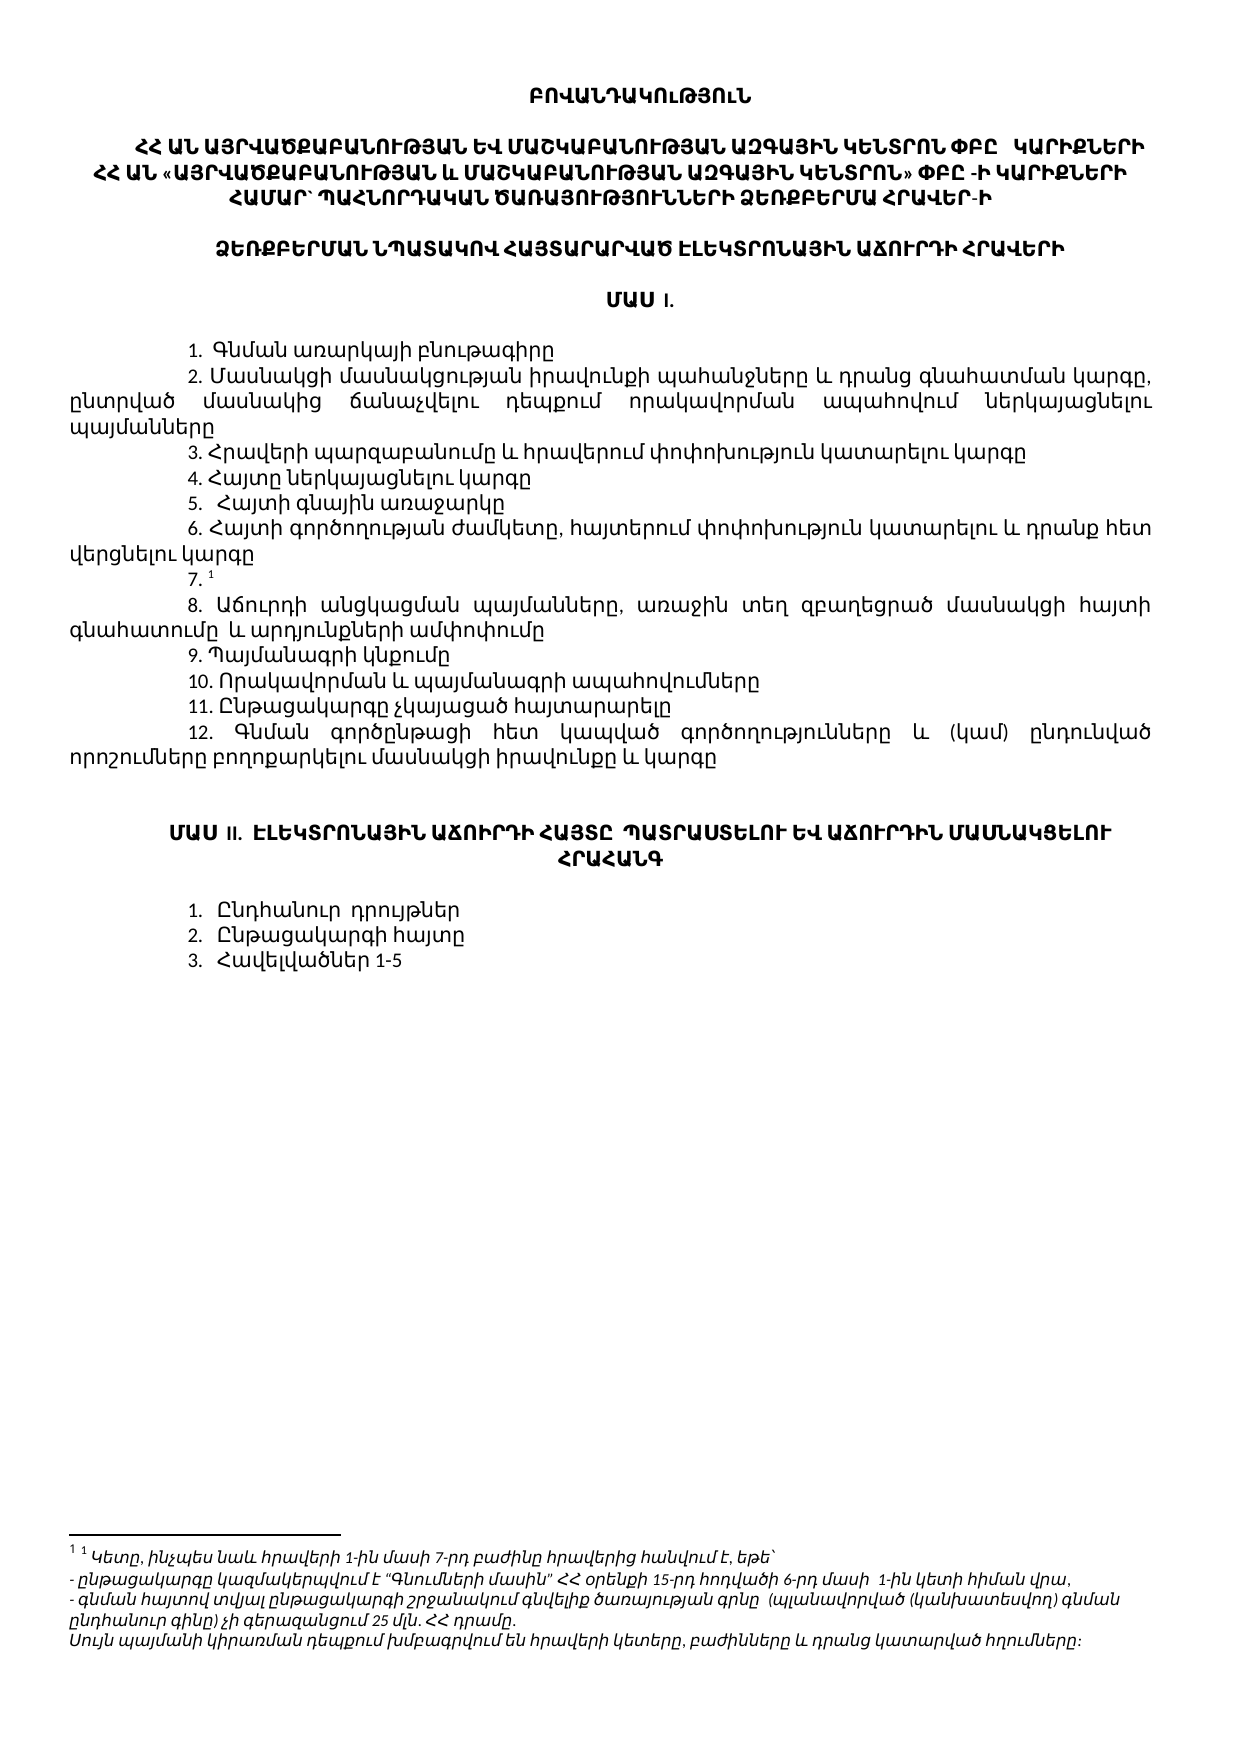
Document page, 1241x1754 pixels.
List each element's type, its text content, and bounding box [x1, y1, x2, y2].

text ՀՀ ԱՆ ԱՅՐՎԱԾՔԱԲԱՆՈՒԹՅԱՆ ԵՎ ՄԱՇԿԱԲԱՆՈՒԹՅԱՆ ԱԶԳԱՅԻՆ ԿԵՆՏՐՈՆ ՓԲԸ ԿԱՐԻՔՆԵՐԻ ՀՀ ԱՆ «ԱՅՐՎԱԾՔԱԲԱՆՈՒԹՅԱՆ և ՄԱՇԿԱԲԱՆՈՒԹՅԱՆ ԱԶԳԱՅԻՆ ԿԵՆՏՐՈՆ» ՓԲԸ -Ի ԿԱՐԻՔՆԵՐԻ ՀԱՄԱՐ` ՊԱՀՆՈՐԴԱԿԱՆ ԾԱՌԱՅՈՒԹՅՈՒՆՆԵՐԻ ՁԵՌՔԲԵՐՄԱ ՀՐԱՎԵՐ-Ի [69, 134, 1152, 211]
text 6. Հայտի գործողության ժամկետը, հայտերում փոփոխություն կատարելու և դրանք հետ վերցնելու կարգը [69, 516, 1152, 566]
text 11. Ընթացակարգը չկայացած հայտարարելը [69, 693, 1152, 719]
text 9. Պայմանագրի կնքումը [69, 643, 1152, 668]
text ԲՈՎԱՆԴԱԿՈւԹՅՈւՆ [69, 83, 1152, 109]
text 7. [69, 566, 1152, 592]
text 3. Հավելվածներ 1-5 [69, 948, 1152, 973]
text 4. Հայտը ներկայացնելու կարգը [69, 465, 1152, 490]
text 8. Աճուրդի անցկացման պայմանները, առաջին տեղ զբաղեցրած մասնակցի հայտի գնահատումը և արդյունքների ամփոփումը [69, 592, 1152, 643]
text 5. Հայտի գնային առաջարկը [69, 490, 1152, 516]
text 3. Հրավերի պարզաբանումը և հրավերում փոփոխություն կատարելու կարգը [69, 439, 1152, 465]
text ՄԱՍ I. [69, 287, 1152, 312]
text 1. Գնման առարկայի բնութագիրը [69, 338, 1152, 363]
text 10. Որակավորման և պայմանագրի ապահովումները [69, 668, 1152, 693]
text 2. Մասնակցի մասնակցության իրավունքի պահանջները և դրանց գնահատման կարգը, ընտրված մասնակից ճանաչվելու դեպքում որակավորման ապահովում ներկայացնելու պայմանները [69, 363, 1152, 439]
text 1. Ընդհանուր դրույթներ [69, 897, 1152, 922]
text 2. Ընթացակարգի հայտը [69, 922, 1152, 948]
text 12. Գնման գործընթացի հետ կապված գործողությունները և (կամ) ընդունված որոշումները բողոքարկելու մասնակցի իրավունքը և կարգը [69, 719, 1152, 770]
text ՄԱՍ II. ԷԼԵԿՏՐՈՆԱՅԻՆ ԱՃՈԻՐԴԻ ՀԱՅՏԸ ՊԱՏՐԱՍՏԵԼՈՒ ԵՎ ԱՃՈՒՐԴԻՆ ՄԱՍՆԱԿՑԵԼՈՒ ՀՐԱՀԱՆԳ [69, 821, 1152, 871]
text ՁԵՌՔԲԵՐՄԱՆ ՆՊԱՏԱԿՈՎ ՀԱՅՏԱՐԱՐՎԱԾ ԷԼԵԿՏՐՈՆԱՅԻՆ ԱՃՈՒՐԴԻ ՀՐԱՎԵՐԻ [69, 236, 1152, 261]
